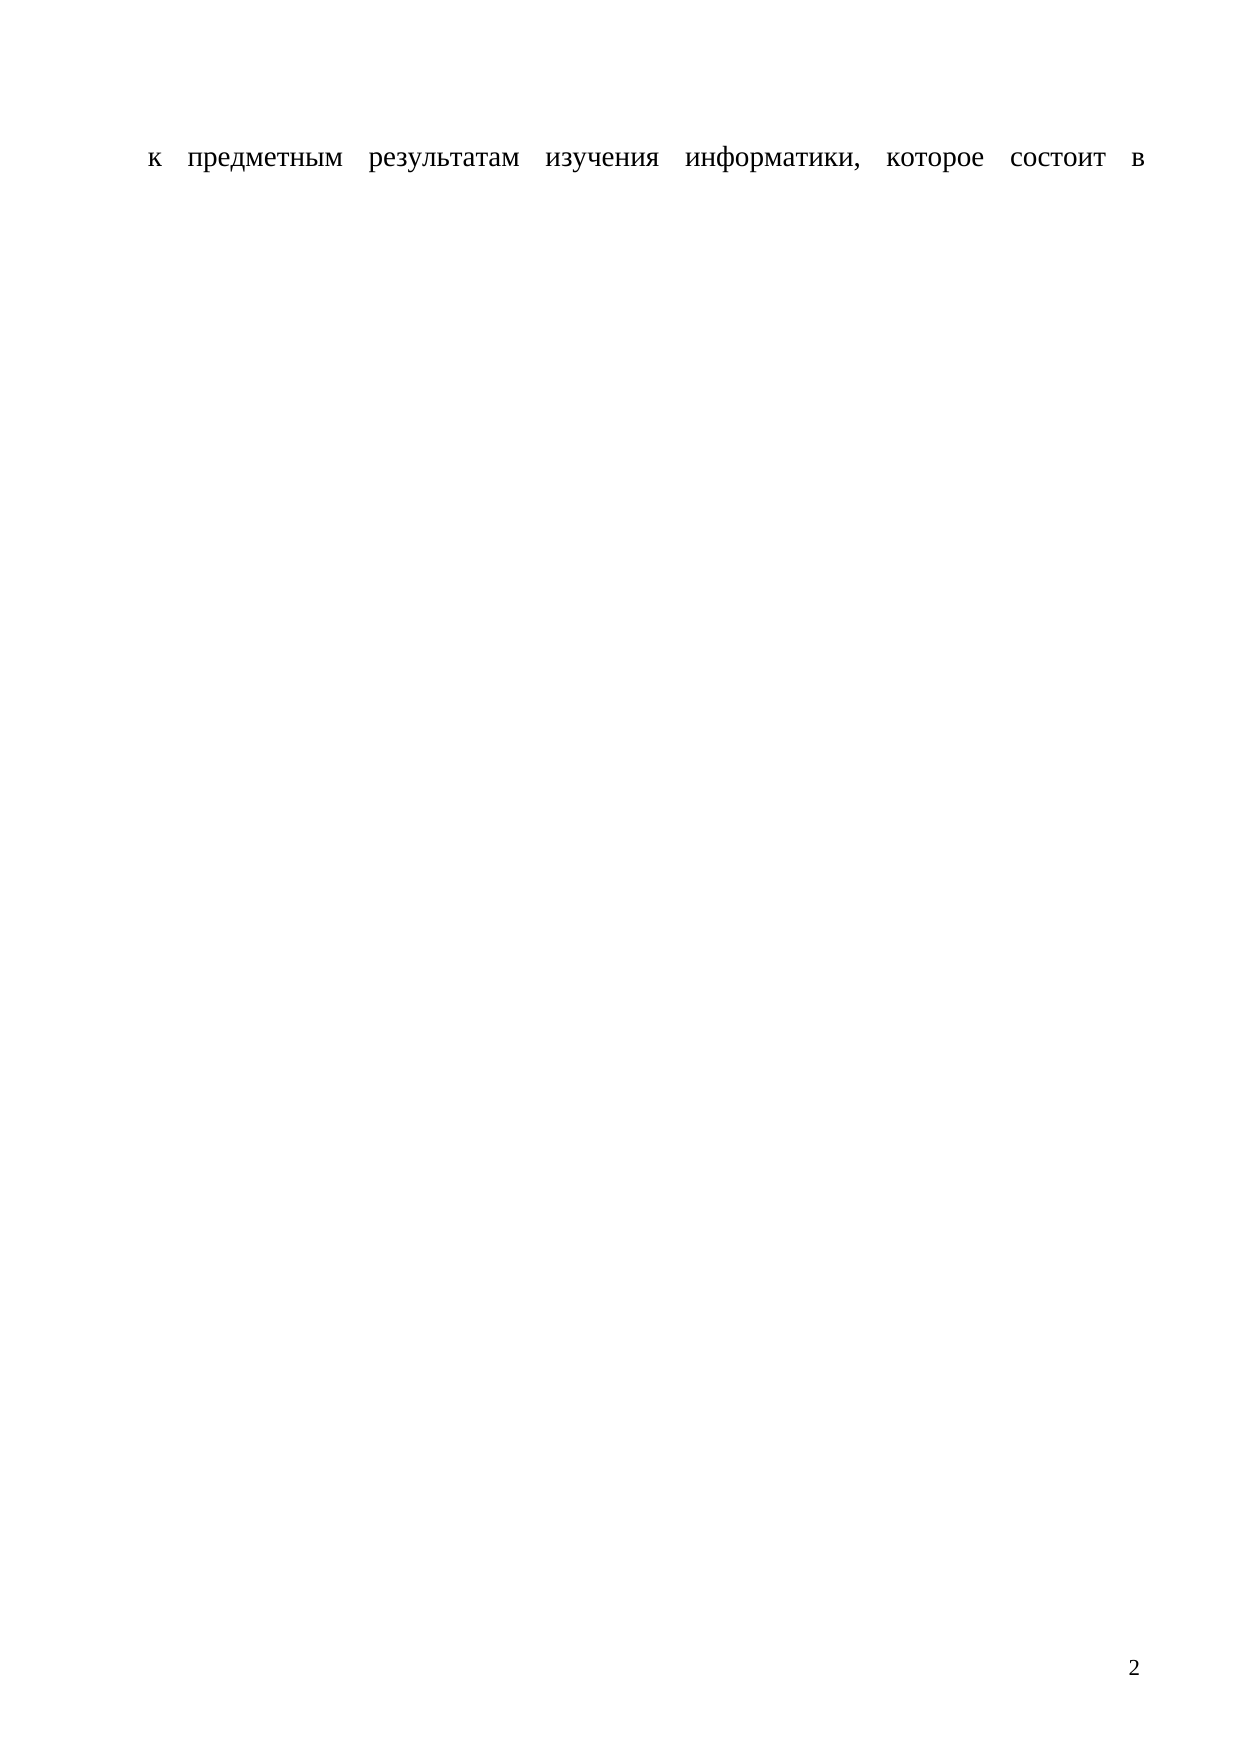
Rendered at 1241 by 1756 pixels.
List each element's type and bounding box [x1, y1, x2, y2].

text [148, 139, 1152, 173]
